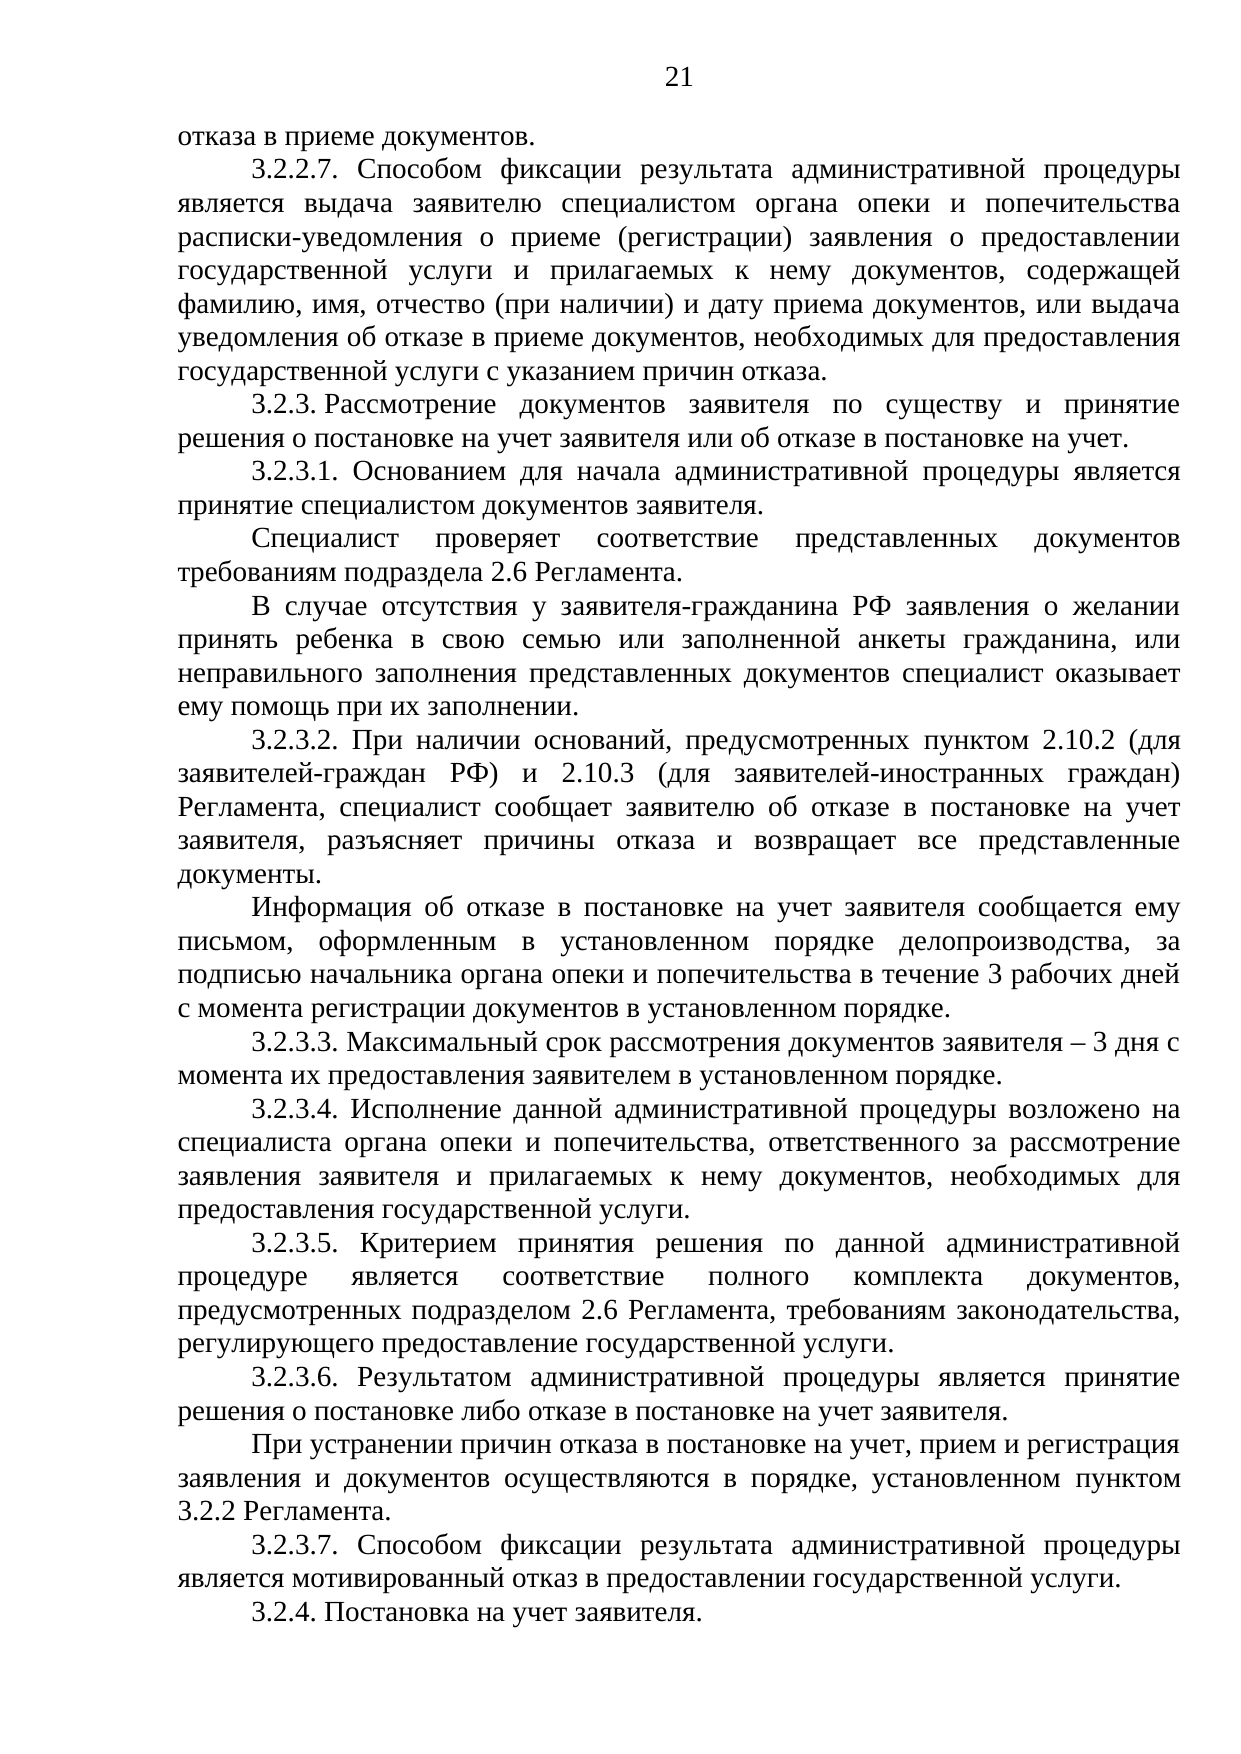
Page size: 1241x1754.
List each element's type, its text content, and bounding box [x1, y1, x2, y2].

text Специалист проверяет соответствие представленных документов требованиям подраздела 2.6 Регламента. [177, 521, 1181, 588]
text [177, 118, 1181, 152]
text 3.2.3.7. Способом фиксации результата административной процедуры является мотивированный отказ в предоставлении государственной услуги. [177, 1527, 1181, 1594]
text 3.2.3.1. Основанием для начала административной процедуры является принятие специалистом документов заявителя. [177, 453, 1181, 521]
text Информация об отказе в постановке на учет заявителя сообщается ему письмом, оформленным в установленном порядке делопроизводства, за подписью начальника органа опеки и попечительства в течение 3 рабочих дней с момента регистрации документов в установленном порядке. [177, 889, 1181, 1024]
text 3.2.3.5. Критерием принятия решения по данной административной процедуре является соответствие полного комплекта документов, предусмотренных подразделом 2.6 Регламента, требованиям законодательства, регулирующего предоставление государственной услуги. [177, 1225, 1181, 1359]
text 3.2.3.3. Максимальный срок рассмотрения документов заявителя – 3 дня с момента их предоставления заявителем в установленном порядке. [177, 1024, 1181, 1091]
text 3.2.3.2. При наличии оснований, предусмотренных пунктом 2.10.2 (для заявителей-граждан РФ) и 2.10.3 (для заявителей-иностранных граждан) Регламента, специалист сообщает заявителю об отказе в постановке на учет заявителя, разъясняет причины отказа и возвращает все представленные документы. [177, 722, 1181, 889]
text 3.2.3. Рассмотрение документов заявителя по существу и принятие решения о постановке на учет заявителя или об отказе в постановке на учет. [177, 386, 1181, 453]
text 3.2.3.6. Результатом административной процедуры является принятие решения о постановке либо отказе в постановке на учет заявителя. [177, 1359, 1181, 1426]
text При устранении причин отказа в постановке на учет, прием и регистрация заявления и документов осуществляются в порядке, установленном пунктом 3.2.2 Регламента. [177, 1426, 1181, 1527]
text 3.2.3.4. Исполнение данной административной процедуры возложено на специалиста органа опеки и попечительства, ответственного за рассмотрение заявления заявителя и прилагаемых к нему документов, необходимых для предоставления государственной услуги. [177, 1091, 1181, 1225]
text 3.2.2.7. Способом фиксации результата административной процедуры является выдача заявителю специалистом органа опеки и попечительства расписки-уведомления о приеме (регистрации) заявления о предоставлении государственной услуги и прилагаемых к нему документов, содержащей фамилию, имя, отчество (при наличии) и дату приема документов, или выдача уведомления об отказе в приеме документов, необходимых для предоставления государственной услуги с указанием причин отказа. [177, 152, 1181, 386]
text В случае отсутствия у заявителя-гражданина РФ заявления о желании принять ребенка в свою семью или заполненной анкеты гражданина, или неправильного заполнения представленных документов специалист оказывает ему помощь при их заполнении. [177, 588, 1181, 722]
text 3.2.4. Постановка на учет заявителя. [177, 1594, 1181, 1627]
